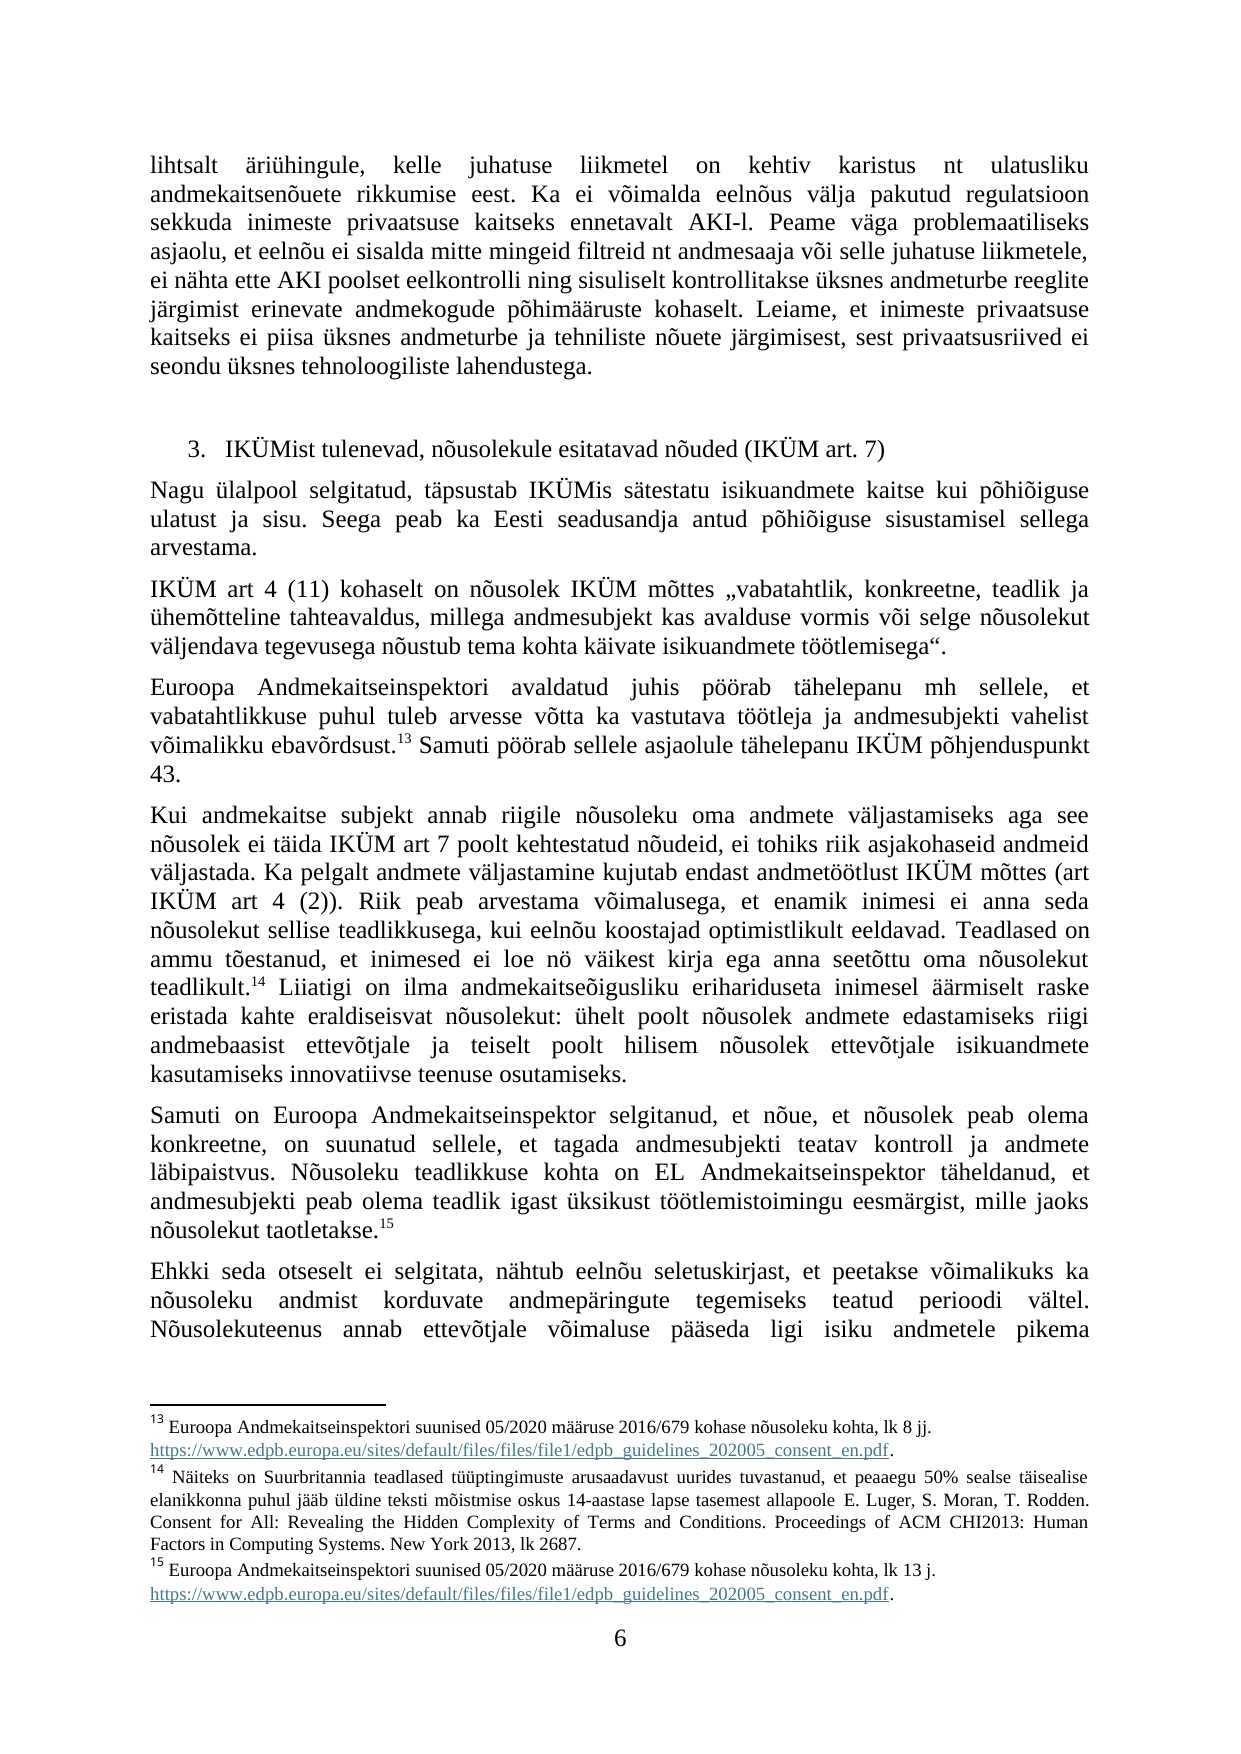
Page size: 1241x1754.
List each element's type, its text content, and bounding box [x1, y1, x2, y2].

text Euroopa Andmekaitseinspektori avaldatud juhis pöörab tähelepanu mh sellele, et vabatahtlikkuse puhul tuleb arvesse võtta ka vastutava töötleja ja andmesubjekti vahelist võimalikku ebavõrdsust. Samuti pöörab sellele asjaolule tähelepanu IKÜM põhjenduspunkt 43. [150, 672, 1090, 787]
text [150, 150, 1090, 380]
text IKÜM art 4 (11) kohaselt on nõusolek IKÜM mõttes „vabatahtlik, konkreetne, teadlik ja ühemõtteline tahteavaldus, millega andmesubjekt kas avalduse vormis või selge nõusolekut väljendava tegevusega nõustub tema kohta käivate isikuandmete töötlemisega“. [150, 574, 1090, 660]
text Samuti on Euroopa Andmekaitseinspektor selgitanud, et nõue, et nõusolek peab olema konkreetne, on suunatud sellele, et tagada andmesubjekti teatav kontroll ja andmete läbipaistvus. Nõusoleku teadlikkuse kohta on EL Andmekaitseinspektor täheldanud, et andmesubjekti peab olema teadlik igast üksikust töötlemistoimingu eesmärgist, mille jaoks nõusolekut taotletakse. [150, 1100, 1090, 1244]
text Kui andmekaitse subjekt annab riigile nõusoleku oma andmete väljastamiseks aga see nõusolek ei täida IKÜM art 7 poolt kehtestatud nõudeid, ei tohiks riik asjakohaseid andmeid väljastada. Ka pelgalt andmete väljastamine kujutab endast andmetöötlust IKÜM mõttes (art IKÜM art 4 (2)). Riik peab arvestama võimalusega, et enamik inimesi ei anna seda nõusolekut sellise teadlikkusega, kui eelnõu koostajad optimistlikult eeldavad. Teadlased on ammu tõestanud, et inimesed ei loe nö väikest kirja ega anna seetõttu oma nõusolekut teadlikult. Liiatigi on ilma andmekaitseõigusliku erihariduseta inimesel äärmiselt raske eristada kahte eraldiseisvat nõusolekut: ühelt poolt nõusolek andmete edastamiseks riigi andmebaasist ettevõtjale ja teiselt poolt hilisem nõusolek ettevõtjale isikuandmete kasutamiseks innovatiivse teenuse osutamiseks. [150, 800, 1090, 1087]
list IKÜMist tulenevad, nõusolekule esitatavad nõuded (IKÜM art. 7) [187, 434, 1090, 462]
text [150, 1256, 1090, 1342]
text Nagu ülalpool selgitatud, täpsustab IKÜMis sätestatu isikuandmete kaitse kui põhiõiguse ulatust ja sisu. Seega peab ka Eesti seadusandja antud põhiõiguse sisustamisel sellega arvestama. [150, 475, 1090, 561]
